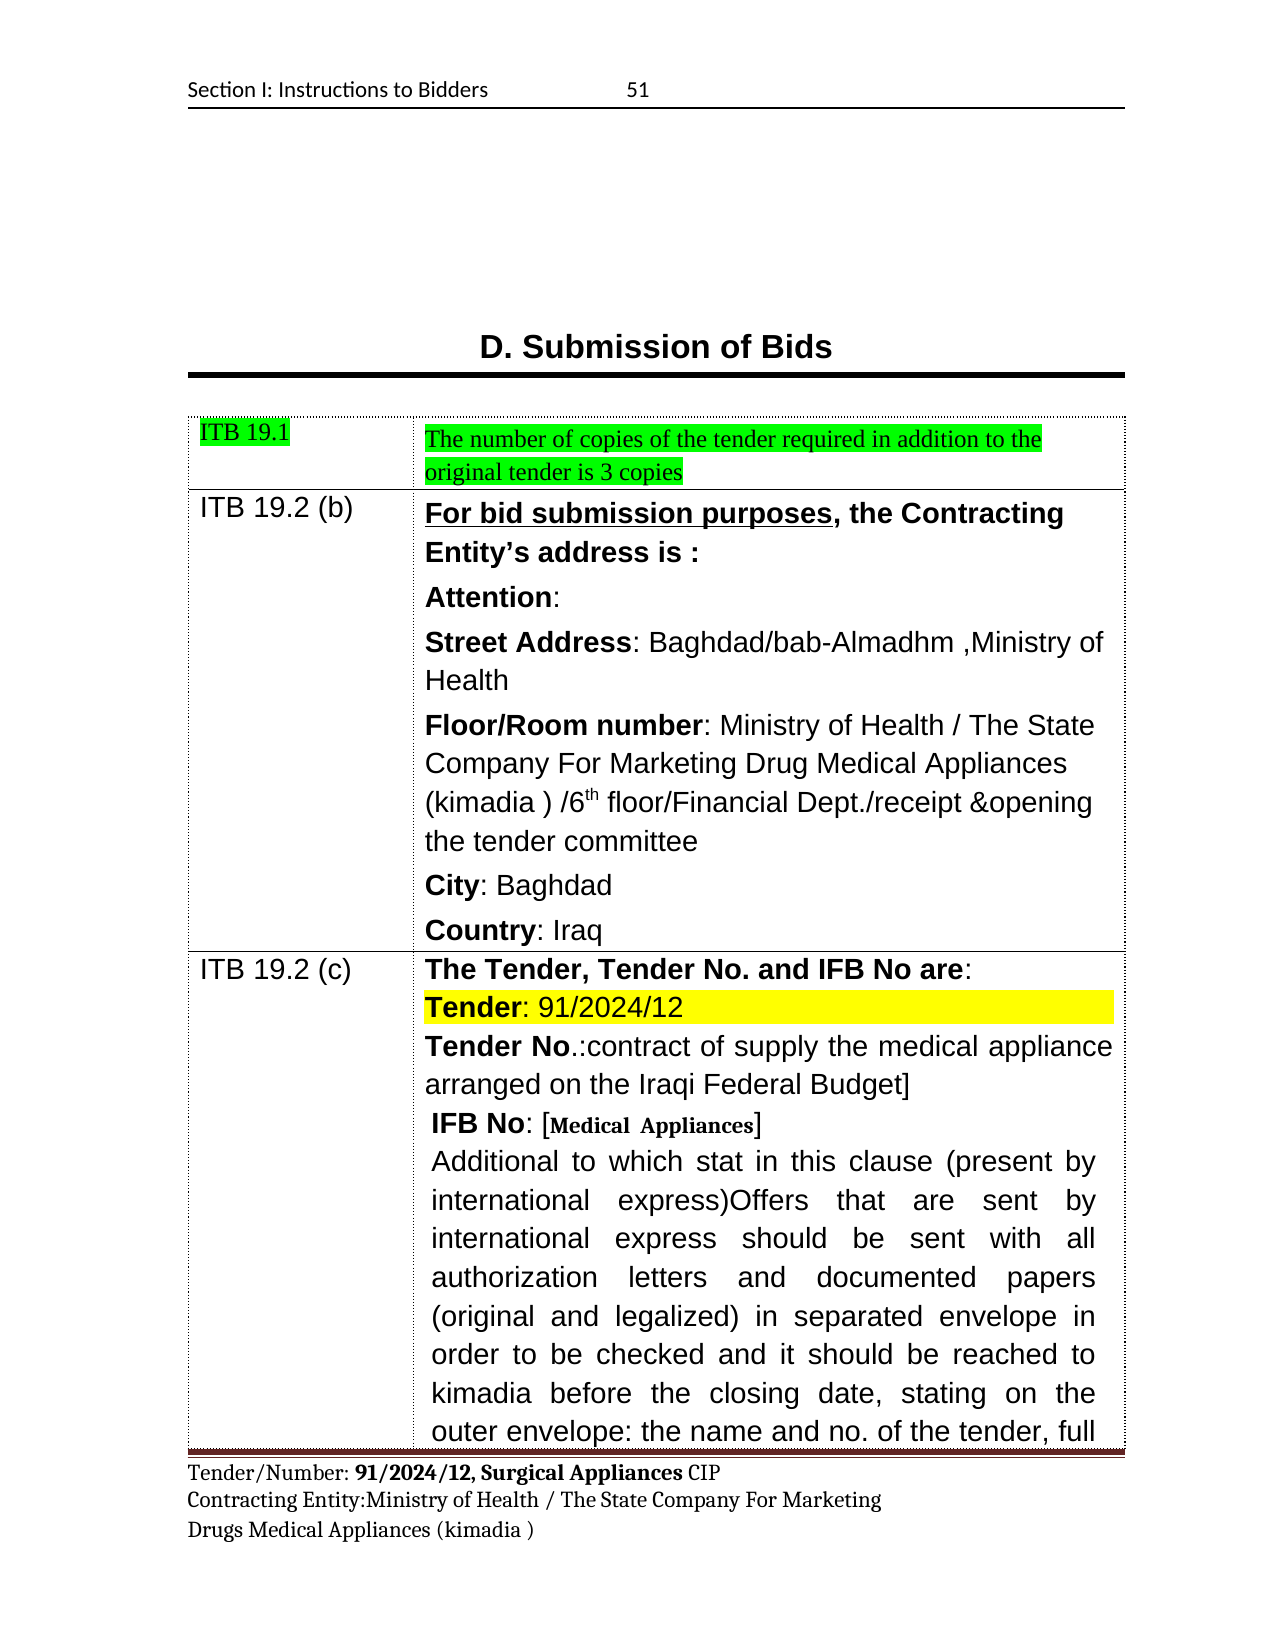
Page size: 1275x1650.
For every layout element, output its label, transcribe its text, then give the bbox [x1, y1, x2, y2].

table_header The number of copies of the tender required in addition to the original tender is 3 copies [413, 416, 1125, 489]
table_cell ITB 19.2 (b) [188, 490, 413, 951]
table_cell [413, 952, 1125, 1448]
table_cell For bid submission purposes, the Contracting Entity’s address is : Attention: Street Address: Baghdad/bab-Almadhm ,Ministry of Health Floor/Room number: Ministry of Health / The State Company For Marketing Drug Medical Appliances (kimadia ) /6th floor/Financial Dept./receipt &opening the tender committee City: Baghdad Country: Iraq [413, 489, 1125, 951]
table_cell ITB 19.2 (c) [188, 952, 413, 1448]
table_header ITB 19.1 [188, 416, 413, 489]
text D. Submission of Bids [187, 327, 1125, 378]
